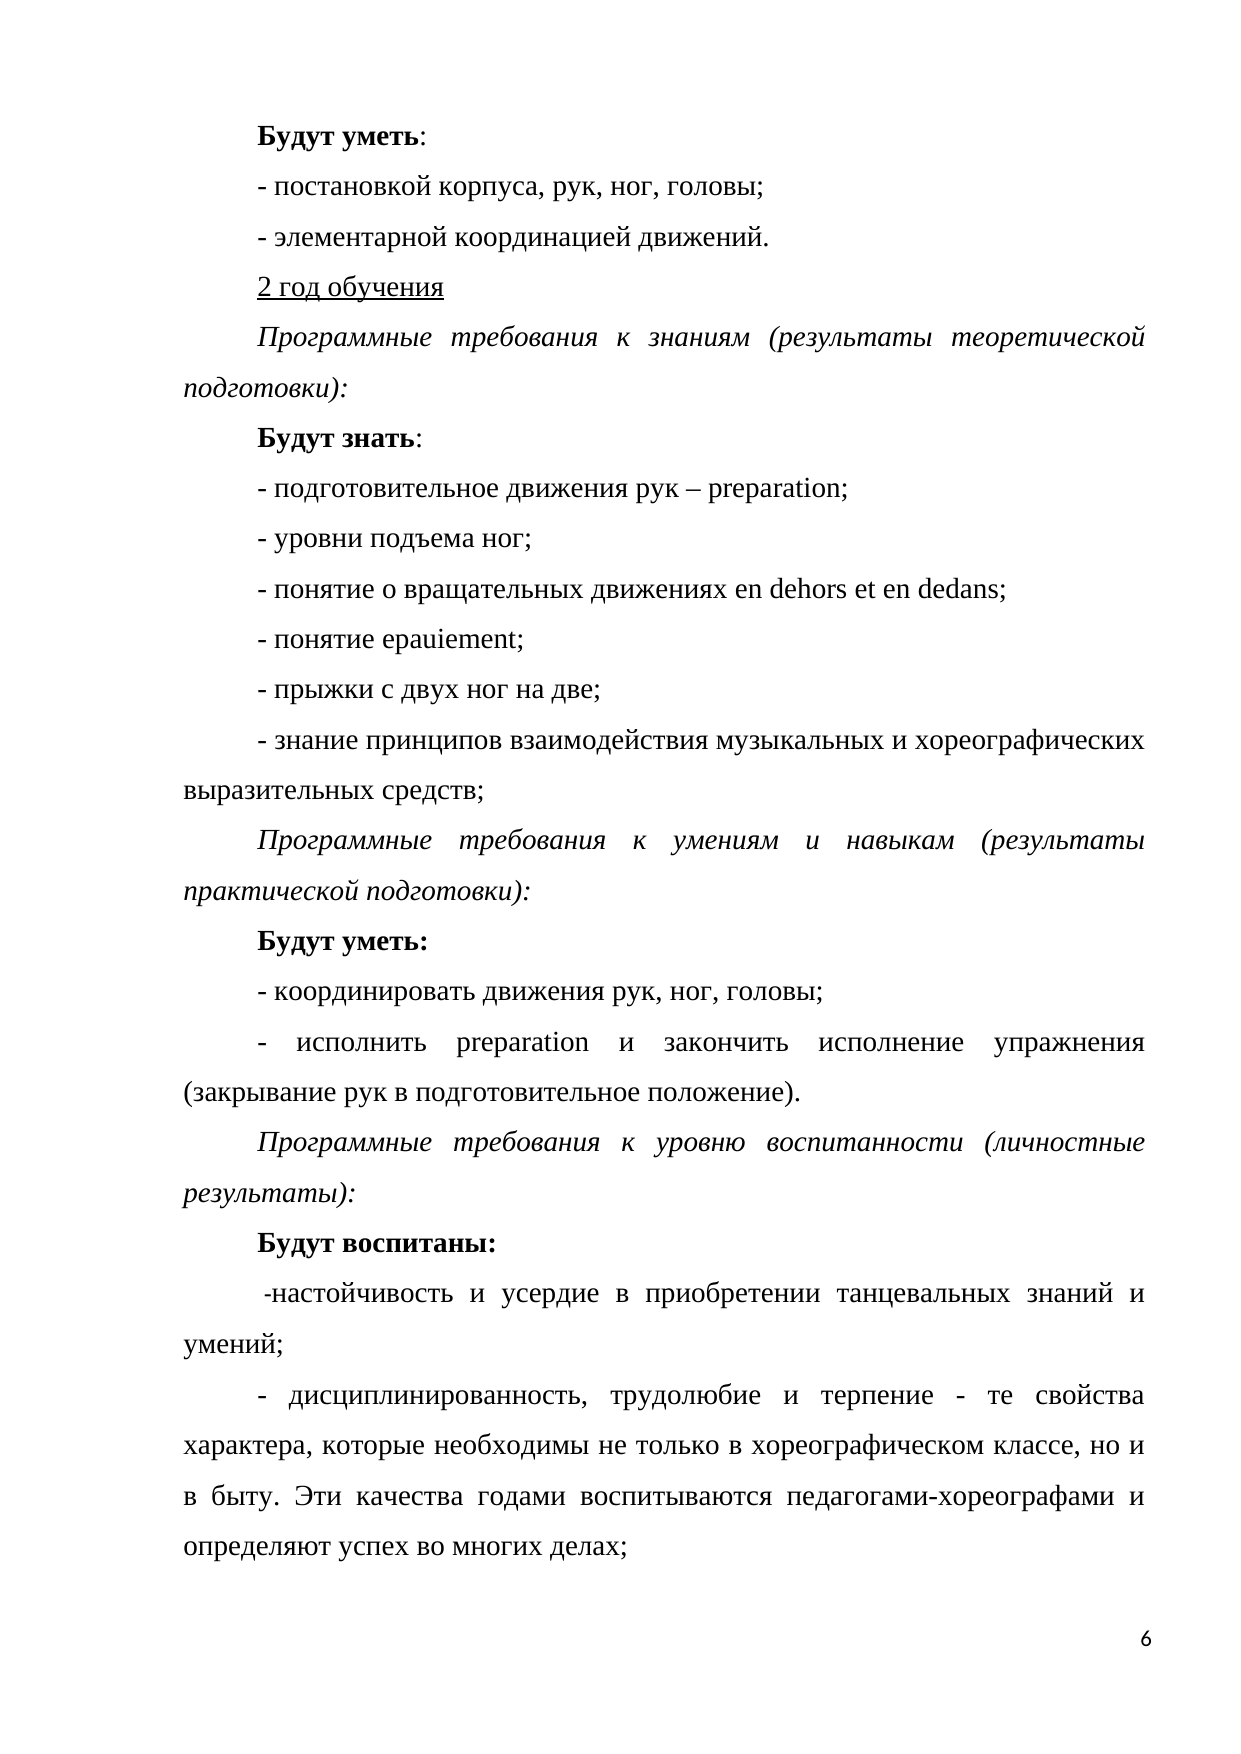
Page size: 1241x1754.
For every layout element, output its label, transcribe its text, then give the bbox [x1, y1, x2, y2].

text 2 год обучения [183, 269, 1146, 303]
text - понятие о вращательных движениях en dehors et en dedans; [183, 571, 1146, 604]
text - знание принципов взаимодействия музыкальных и хореографических выразительных средств; [183, 722, 1146, 806]
text - исполнить preparation и закончить исполнение упражнения (закрывание рук в подготовительное положение). [183, 1024, 1146, 1108]
text Будут воспитаны: [183, 1225, 1146, 1258]
text Программные требования к умениям и навыкам (результаты практической подготовки): [183, 822, 1146, 906]
text - постановкой корпуса, рук, ног, головы; [183, 168, 1146, 202]
text - дисциплинированность, трудолюбие и терпение - те свойства характера, которые необходимы не только в хореографическом классе, но и в быту. Эти качества годами воспитываются педагогами-хореографами и определяют успех во многих делах; [183, 1377, 1146, 1561]
text - координировать движения рук, ног, головы; [183, 973, 1146, 1007]
text - уровни подъема ног; [183, 521, 1146, 554]
text Будут уметь: [183, 118, 1146, 152]
text - подготовительное движения рук – preparation; [183, 470, 1146, 504]
text - прыжки с двух ног на две; [183, 672, 1146, 705]
text Будут уметь: [183, 923, 1146, 957]
text -настойчивость и усердие в приобретении танцевальных знаний и умений; [183, 1275, 1146, 1360]
text Программные требования к уровню воспитанности (личностные результаты): [183, 1124, 1146, 1208]
text - элементарной координацией движений. [183, 219, 1146, 252]
text - понятие epauiement; [183, 621, 1146, 655]
text Программные требования к знаниям (результаты теоретической подготовки): [183, 319, 1146, 403]
text Будут знать: [183, 420, 1146, 453]
